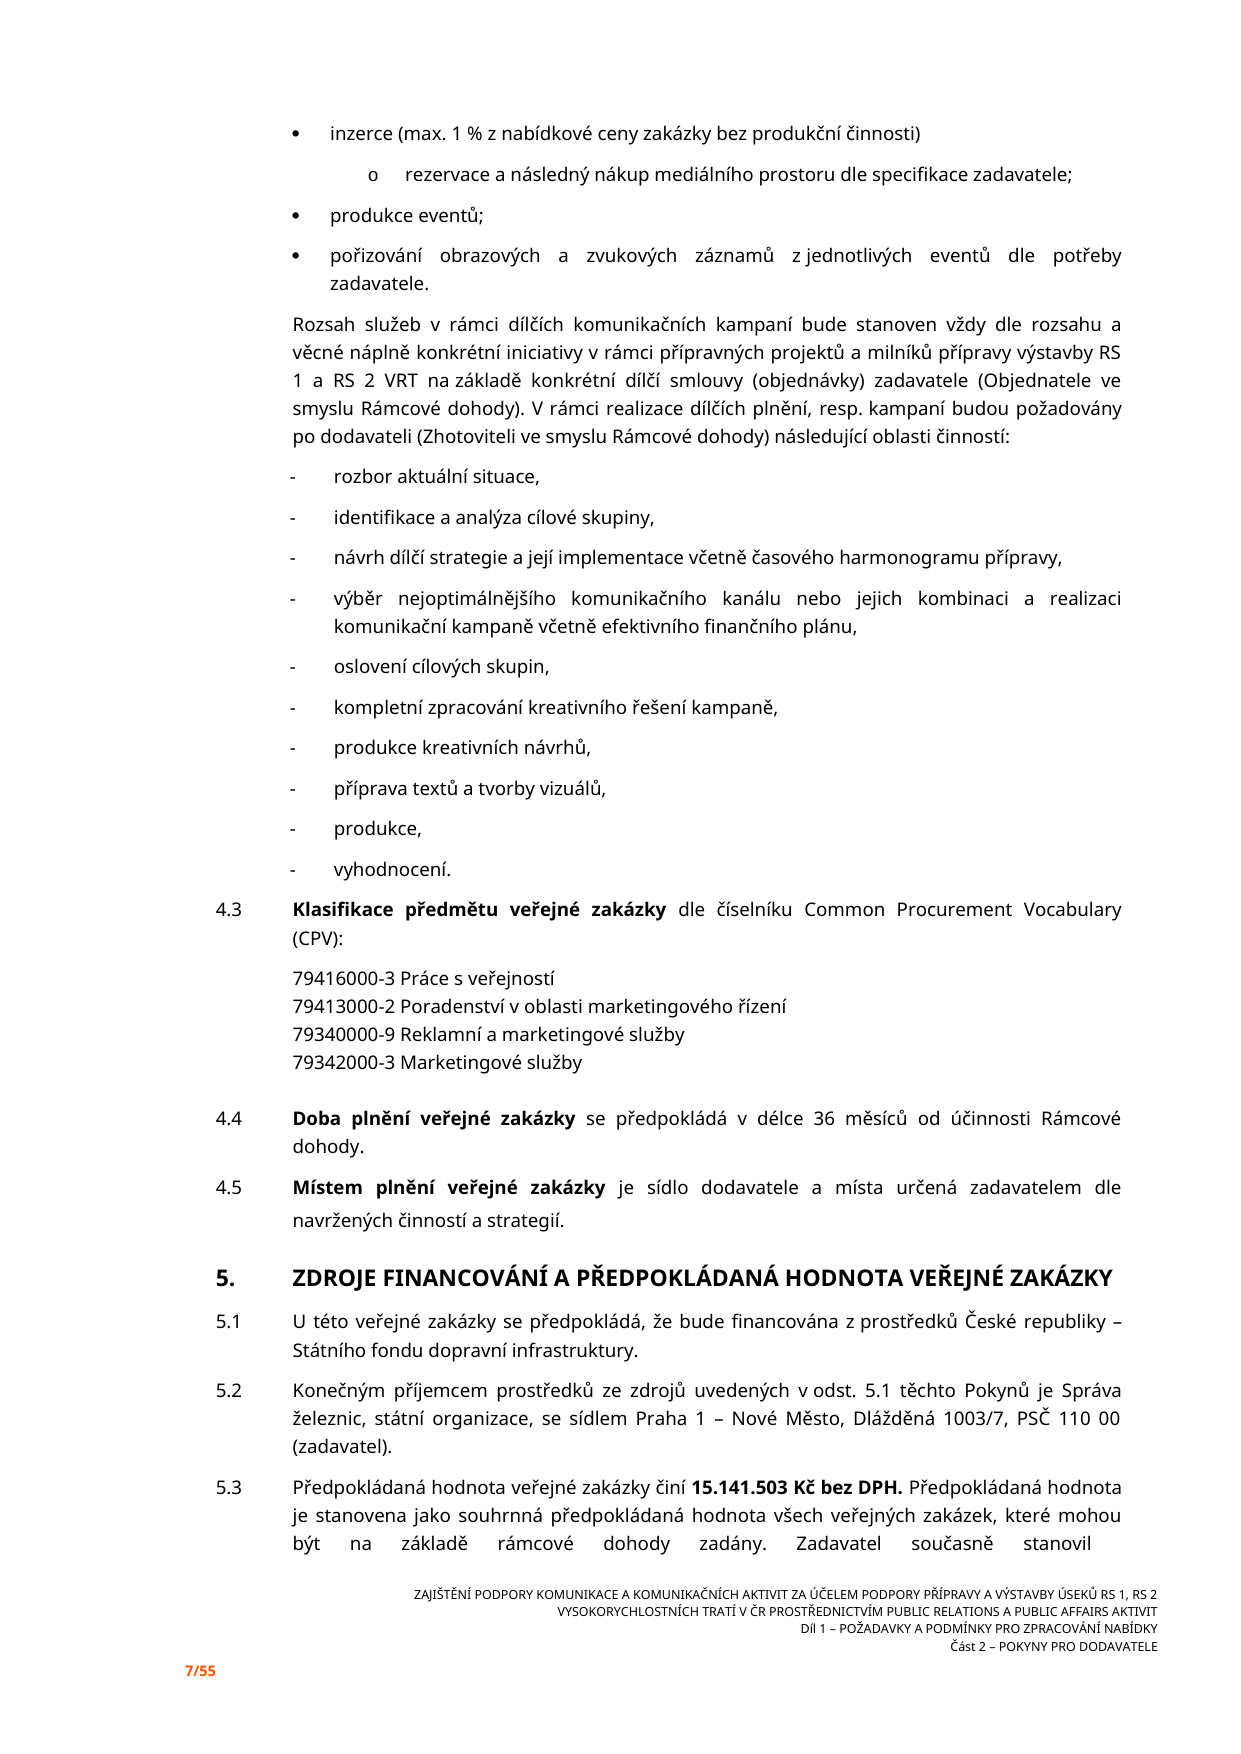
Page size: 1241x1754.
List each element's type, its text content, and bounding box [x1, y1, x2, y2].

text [216, 1474, 1122, 1556]
text 79413000-2 Poradenství v oblasti marketingového řízení [292, 993, 1122, 1019]
list produkce kreativních návrhů, [289, 735, 1122, 760]
list pořizování obrazových a zvukových záznamů z jednotlivých eventů dle potřeby zadavatele. [292, 242, 1122, 296]
text ZDROJE FINANCOVÁNÍ a PŘEDPOKLÁDANÁ HODNOTA VEŘEJNÉ ZAKÁZKY [216, 1262, 1122, 1293]
text 79416000-3 Práce s veřejností [292, 965, 1122, 991]
text Rozsah služeb v rámci dílčích komunikačních kampaní bude stanoven vždy dle rozsahu a věcné náplně konkrétní iniciativy v rámci přípravných projektů a milníků přípravy výstavby RS 1 a RS 2 VRT na základě konkrétní dílčí smlouvy (objednávky) zadavatele (Objednatele ve smyslu Rámcové dohody). V rámci realizace dílčích plnění, resp. kampaní budou požadovány po dodavateli (Zhotoviteli ve smyslu Rámcové dohody) následující oblasti činností: [292, 311, 1122, 448]
list kompletní zpracování kreativního řešení kampaně, [289, 694, 1122, 720]
text Konečným příjemcem prostředků ze zdrojů uvedených v odst. 5.1 těchto Pokynů je Správa železnic, státní organizace, se sídlem Praha 1 – Nové Město, Dlážděná 1003/7, PSČ 110 00 (zadavatel). [216, 1377, 1122, 1459]
text 79342000-3 Marketingové služby [292, 1049, 1122, 1075]
list rozbor aktuální situace, [289, 463, 1122, 489]
list návrh dílčí strategie a její implementace včetně časového harmonogramu přípravy, [289, 544, 1122, 570]
text Klasifikace předmětu veřejné zakázky dle číselníku Common Procurement Vocabulary (CPV): [216, 897, 1122, 950]
list výběr nejoptimálnějšího komunikačního kanálu nebo jejich kombinaci a realizaci komunikační kampaně včetně efektivního finančního plánu, [289, 585, 1122, 639]
list oslovení cílových skupin, [289, 654, 1122, 679]
list produkce, [289, 816, 1122, 841]
list identifikace a analýza cílové skupiny, [289, 504, 1122, 529]
list příprava textů a tvorby vizuálů, [289, 775, 1122, 801]
list inzerce (max. 1 % z nabídkové ceny zakázky bez produkční činnosti) [292, 121, 1122, 146]
list produkce eventů; [292, 202, 1122, 227]
text 79340000-9 Reklamní a marketingové služby [292, 1021, 1122, 1047]
list vyhodnocení. [289, 856, 1122, 882]
text Místem plnění veřejné zakázky je sídlo dodavatele a místa určená zadavatelem dle navržených činností a strategií. [216, 1174, 1122, 1234]
list rezervace a následný nákup mediálního prostoru dle specifikace zadavatele; [367, 161, 1122, 187]
text U této veřejné zakázky se předpokládá, že bude financována z prostředků České republiky – Státního fondu dopravní infrastruktury. [216, 1309, 1122, 1362]
text Doba plnění veřejné zakázky se předpokládá v délce 36 měsíců od účinnosti Rámcové dohody. [216, 1105, 1122, 1159]
